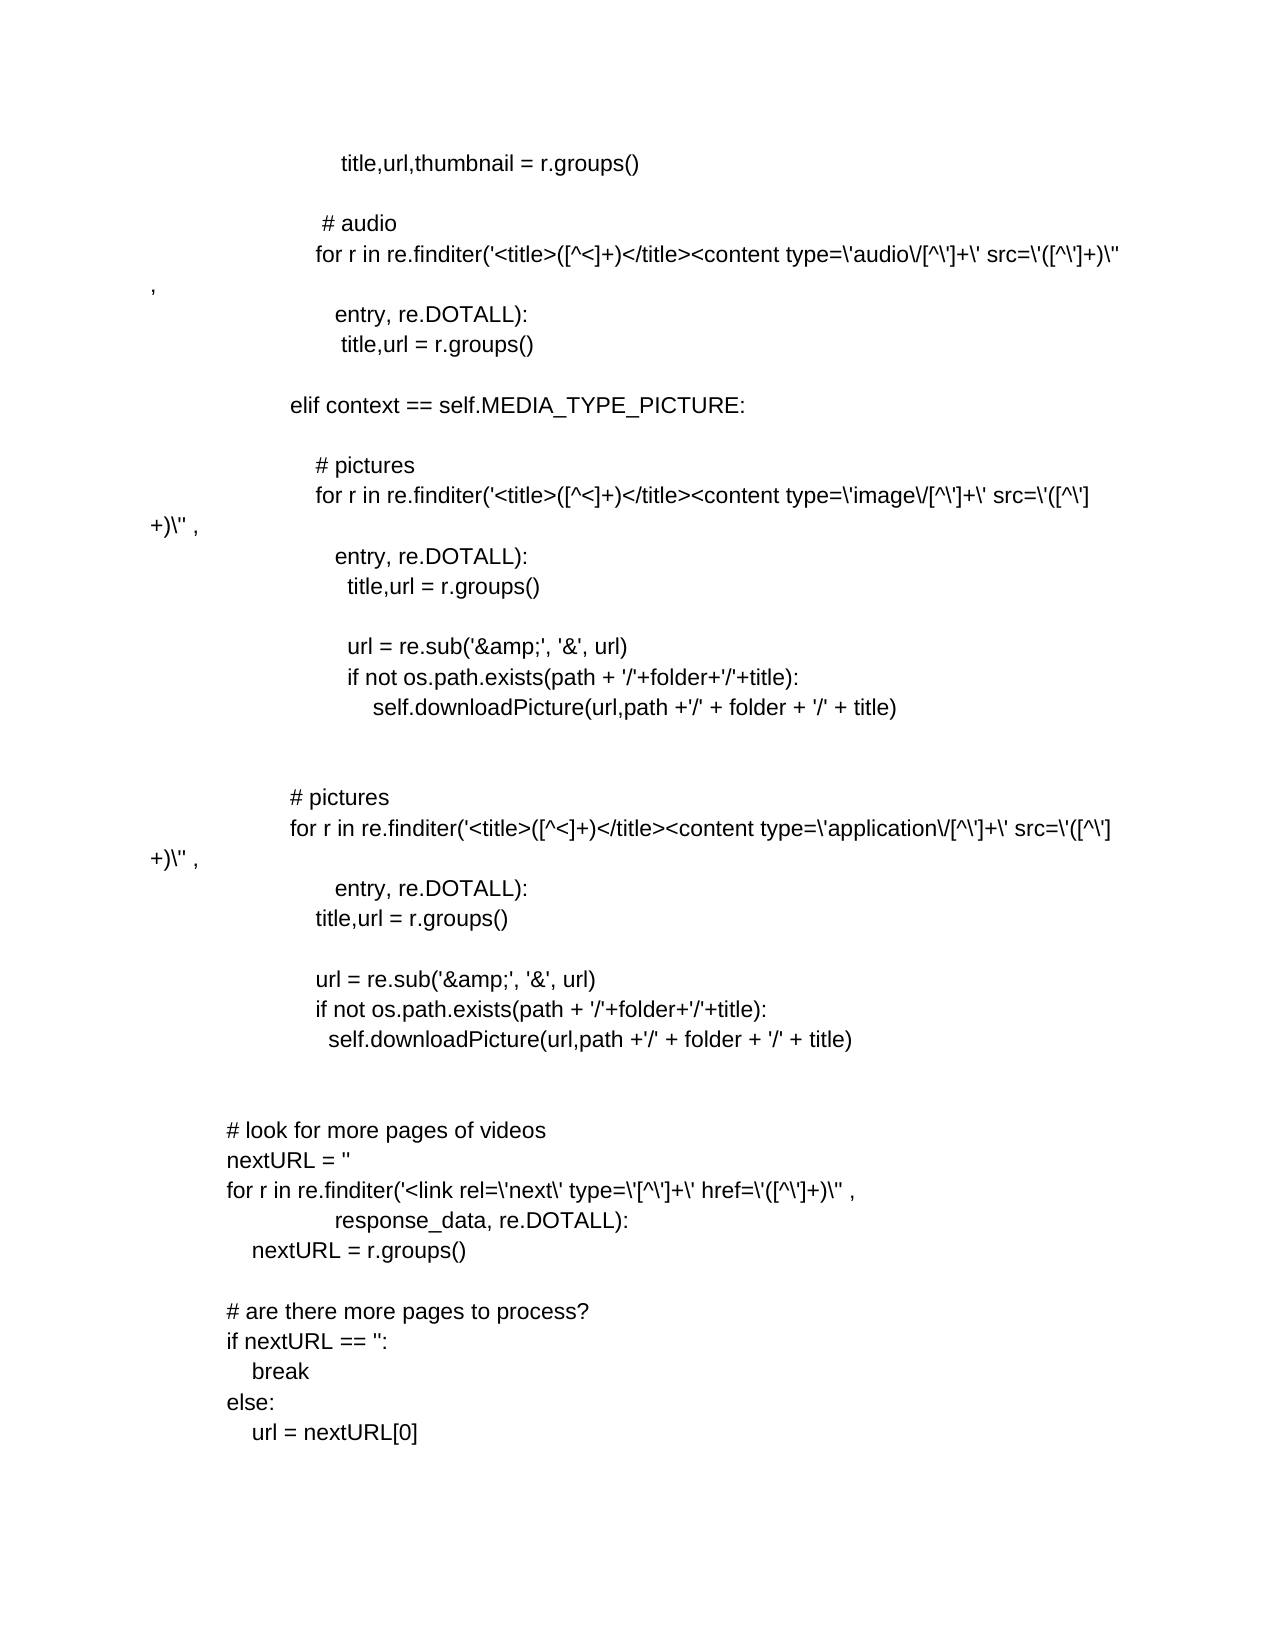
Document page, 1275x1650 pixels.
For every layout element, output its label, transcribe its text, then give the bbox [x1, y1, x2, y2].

text for r in re.finditer('<link rel=\'next\' type=\'[^\']+\' href=\'([^\']+)\'' , [150, 1177, 1125, 1203]
text self.downloadPicture(url,path +'/' + folder + '/' + title) [150, 694, 1125, 720]
text url = re.sub('&amp;', '&', url) [150, 633, 1125, 660]
text nextURL = '' [150, 1147, 1125, 1173]
text break [150, 1358, 1125, 1385]
text nextURL = r.groups() [150, 1237, 1125, 1264]
text if not os.path.exists(path + '/'+folder+'/'+title): [150, 663, 1125, 690]
text entry, re.DOTALL): [150, 543, 1125, 569]
text title,url,thumbnail = r.groups() [150, 150, 1125, 176]
text # look for more pages of videos [150, 1117, 1125, 1143]
text if not os.path.exists(path + '/'+folder+'/'+title): [150, 996, 1125, 1022]
text # pictures [150, 452, 1125, 478]
text if nextURL == '': [150, 1328, 1125, 1354]
text entry, re.DOTALL): [150, 301, 1125, 327]
text response_data, re.DOTALL): [150, 1207, 1125, 1234]
text # pictures [150, 784, 1125, 811]
text title,url = r.groups() [150, 573, 1125, 599]
text title,url = r.groups() [150, 331, 1125, 358]
text for r in re.finditer('<title>([^<]+)</title><content type=\'application\/[^\']+\' src=\'([^\']+)\'' , [150, 814, 1125, 871]
text # audio [150, 210, 1125, 237]
text title,url = r.groups() [150, 905, 1125, 932]
text entry, re.DOTALL): [150, 875, 1125, 901]
text self.downloadPicture(url,path +'/' + folder + '/' + title) [150, 1026, 1125, 1052]
text url = nextURL[0] [150, 1419, 1125, 1445]
text else: [150, 1388, 1125, 1415]
text # are there more pages to process? [150, 1298, 1125, 1324]
text elif context == self.MEDIA_TYPE_PICTURE: [150, 392, 1125, 418]
text for r in re.finditer('<title>([^<]+)</title><content type=\'audio\/[^\']+\' src=\'([^\']+)\'' , [150, 241, 1125, 297]
text url = re.sub('&amp;', '&', url) [150, 966, 1125, 992]
text for r in re.finditer('<title>([^<]+)</title><content type=\'image\/[^\']+\' src=\'([^\']+)\'' , [150, 482, 1125, 539]
